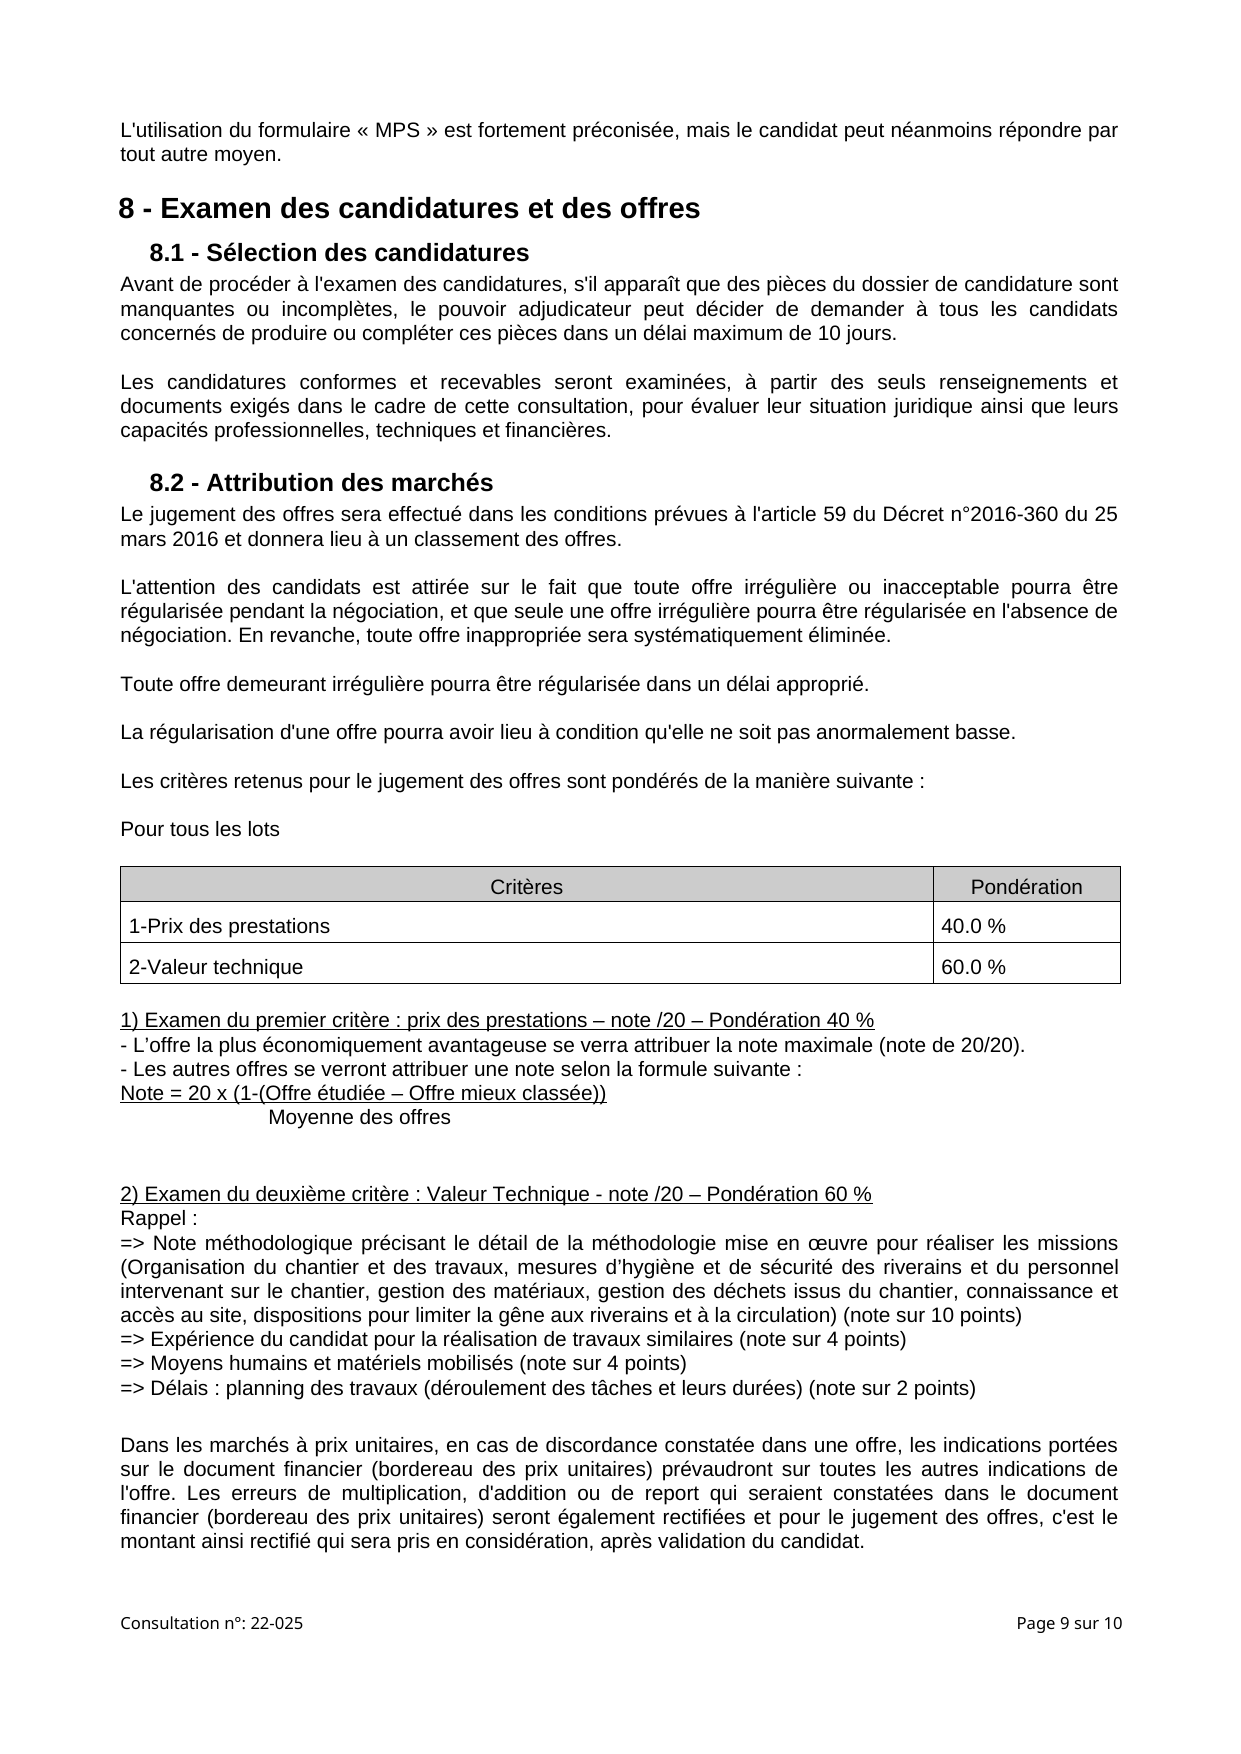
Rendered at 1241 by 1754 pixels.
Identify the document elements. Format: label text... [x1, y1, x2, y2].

text => Moyens humains et matériels mobilisés (note sur 4 points) [120, 1351, 1120, 1376]
text L'attention des candidats est attirée sur le fait que toute offre irrégulière ou inacceptable pourra être régularisée pendant la négociation, et que seule une offre irrégulière pourra être régularisée en l'absence de négociation. En revanche, toute offre inappropriée sera systématiquement éliminée. [120, 575, 1120, 647]
table_cell 2-Valeur technique [121, 943, 933, 983]
text Les candidatures conformes et recevables seront examinées, à partir des seuls renseignements et documents exigés dans le cadre de cette consultation, pour évaluer leur situation juridique ainsi que leurs capacités professionnelles, techniques et financières. [120, 370, 1120, 442]
table_header Critères [121, 867, 933, 901]
text Moyenne des offres [195, 1105, 1120, 1129]
text Note = 20 x (1-(Offre étudiée – Offre mieux classée)) [120, 1081, 1120, 1105]
table_cell 40.0 % [934, 902, 1120, 942]
text Le jugement des offres sera effectué dans les conditions prévues à l'article 59 du Décret n°2016-360 du 25 mars 2016 et donnera lieu à un classement des offres. [120, 502, 1120, 551]
subtitle 8 - Examen des candidatures et des offres [118, 191, 1122, 225]
text Les critères retenus pour le jugement des offres sont pondérés de la manière suivante : [120, 769, 1120, 793]
table_cell 1-Prix des prestations [121, 902, 933, 942]
text 1) Examen du premier critère : prix des prestations – note /20 – Pondération 40 % [120, 1008, 1120, 1033]
table_header Pondération [934, 867, 1120, 901]
text => Délais : planning des travaux (déroulement des tâches et leurs durées) (note sur 2 points) [120, 1376, 1120, 1400]
text Dans les marchés à prix unitaires, en cas de discordance constatée dans une offre, les indications portées sur le document financier (bordereau des prix unitaires) prévaudront sur toutes les autres indications de l'offre. Les erreurs de multiplication, d'addition ou de report qui seraient constatées dans le document financier (bordereau des prix unitaires) seront également rectifiées et pour le jugement des offres, c'est le montant ainsi rectifié qui sera pris en considération, après validation du candidat. [120, 1433, 1120, 1553]
text => Expérience du candidat pour la réalisation de travaux similaires (note sur 4 points) [120, 1327, 1120, 1351]
text La régularisation d'une offre pourra avoir lieu à condition qu'elle ne soit pas anormalement basse. [120, 720, 1120, 744]
text Avant de procéder à l'examen des candidatures, s'il apparaît que des pièces du dossier de candidature sont manquantes ou incomplètes, le pouvoir adjudicateur peut décider de demander à tous les candidats concernés de produire ou compléter ces pièces dans un délai maximum de 10 jours. [120, 272, 1120, 345]
text - Les autres offres se verront attribuer une note selon la formule suivante : [120, 1057, 1120, 1081]
text 2) Examen du deuxième critère : Valeur Technique - note /20 – Pondération 60 % [120, 1182, 1120, 1206]
text - L’offre la plus économiquement avantageuse se verra attribuer la note maximale (note de 20/20). [120, 1033, 1120, 1057]
subtitle 8.2 - Attribution des marchés [149, 467, 1120, 496]
text Pour tous les lots [120, 817, 1014, 842]
text L'utilisation du formulaire « MPS » est fortement préconisée, mais le candidat peut néanmoins répondre par tout autre moyen. [120, 118, 1120, 166]
text Rappel : [120, 1206, 1120, 1231]
text Toute offre demeurant irrégulière pourra être régularisée dans un délai approprié. [120, 672, 1120, 696]
subtitle 8.1 - Sélection des candidatures [149, 237, 1120, 266]
text => Note méthodologique précisant le détail de la méthodologie mise en œuvre pour réaliser les missions (Organisation du chantier et des travaux, mesures d’hygiène et de sécurité des riverains et du personnel intervenant sur le chantier, gestion des matériaux, gestion des déchets issus du chantier, connaissance et accès au site, dispositions pour limiter la gêne aux riverains et à la circulation) (note sur 10 points) [120, 1231, 1120, 1327]
table_cell 60.0 % [934, 943, 1120, 983]
